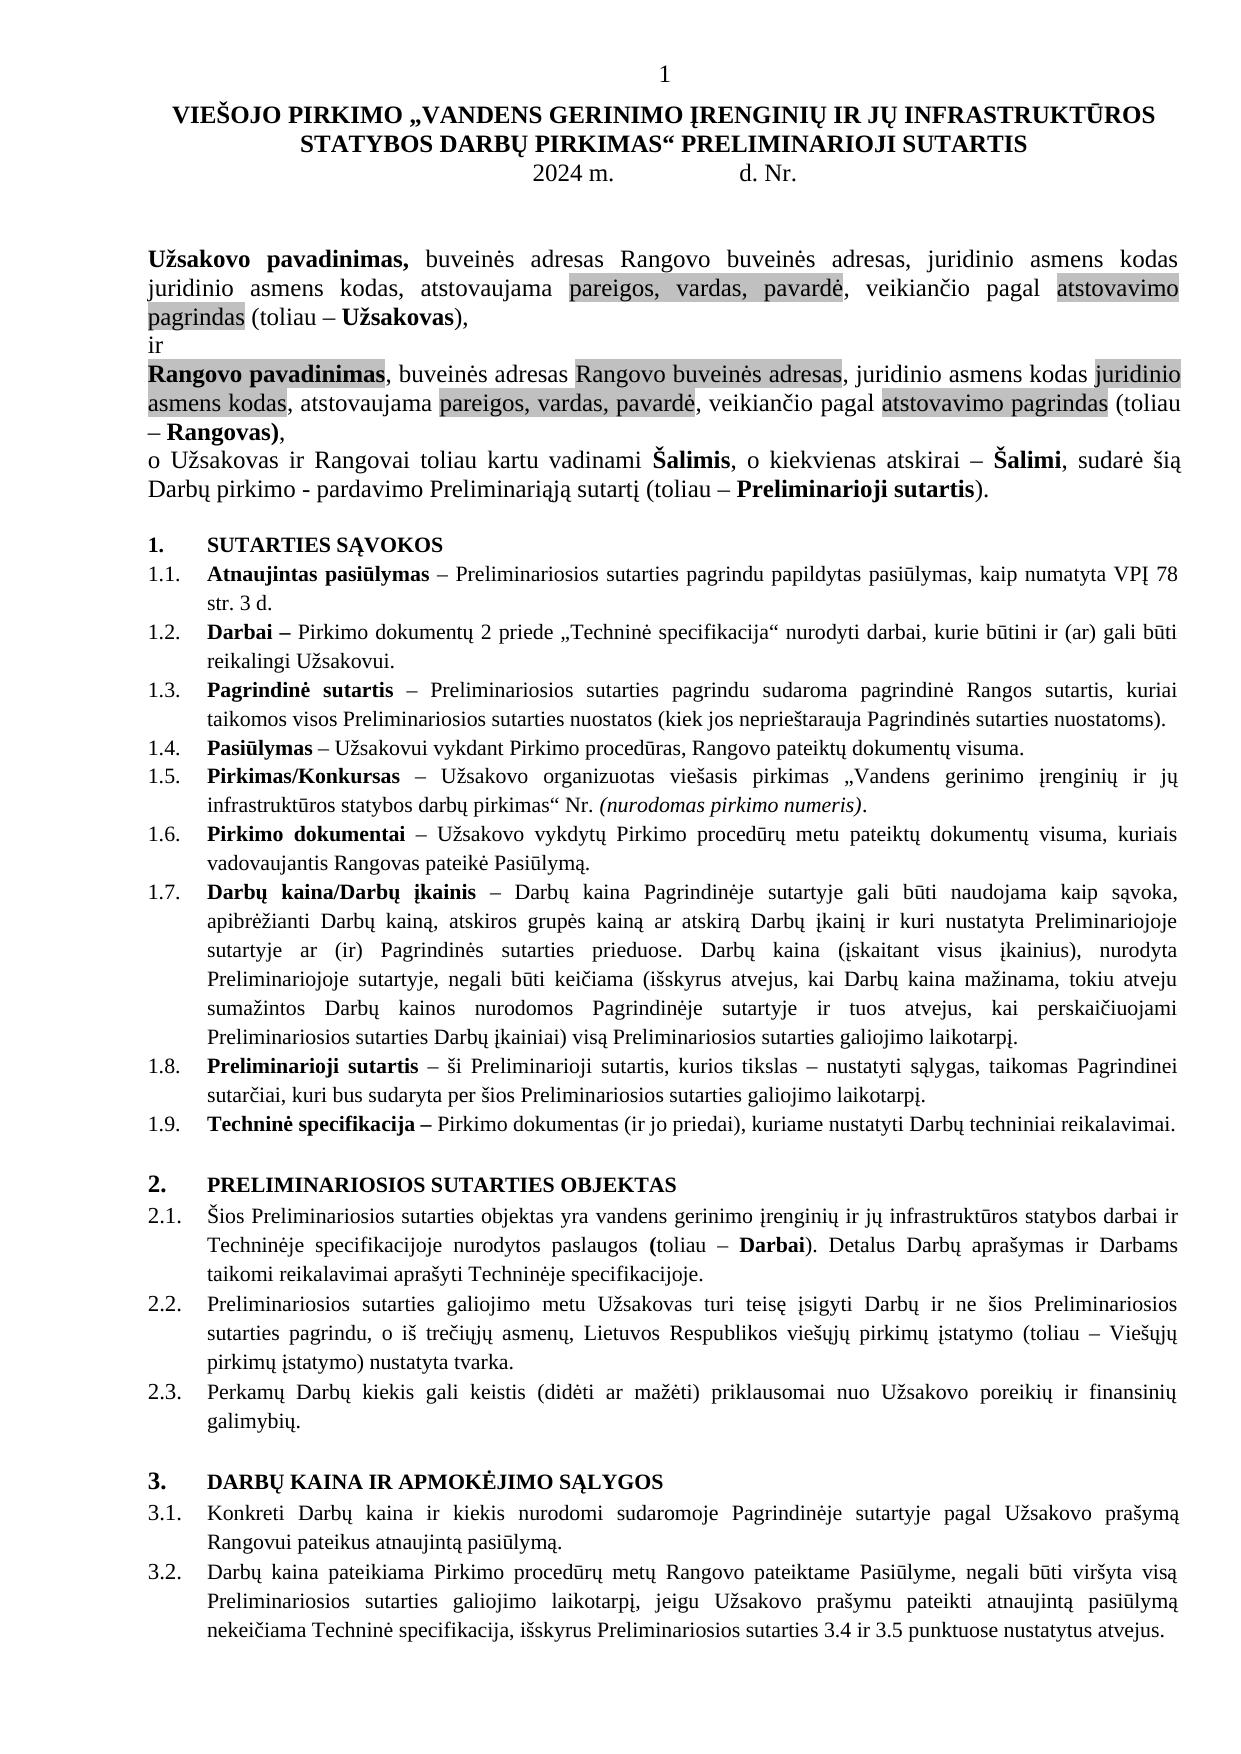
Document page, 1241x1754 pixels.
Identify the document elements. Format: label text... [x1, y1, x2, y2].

list Darbai – Pirkimo dokumentų 2 priede „Techninė specifikacija“ nurodyti darbai, kurie būtini ir (ar) gali būti reikalingi Užsakovui. [148, 619, 1179, 673]
list Pasiūlymas – Užsakovui vykdant Pirkimo procedūras, Rangovo pateiktų dokumentų visuma. [148, 734, 1179, 760]
text ir [148, 330, 1179, 359]
list Preliminarioji sutartis – ši Preliminarioji sutartis, kurios tikslas – nustatyti sąlygas, taikomas Pagrindinei sutarčiai, kuri bus sudaryta per šios Preliminariosios sutarties galiojimo laikotarpį. [148, 1053, 1179, 1107]
text o Užsakovas ir Rangovai toliau kartu vadinami Šalimis, o kiekvienas atskirai – Šalimi, sudarė šią Darbų pirkimo - pardavimo Preliminariąją sutartį (toliau – Preliminarioji sutartis). [148, 445, 1181, 503]
text VIEŠOJO PIRKIMO „VANDENS GERINIMO ĮRENGINIŲ IR JŲ INFRASTRUKTŪROS STATYBOS DARBŲ PIRKIMAS“ PRELIMINARIOJI SUTARTIS [148, 100, 1180, 158]
subtitle PRELIMINARIOSIOS SUTARTIES OBJEKTAS [148, 1169, 1179, 1198]
list Techninė specifikacija – Pirkimo dokumentas (ir jo priedai), kuriame nustatyti Darbų techniniai reikalavimai. [148, 1111, 1179, 1136]
list Šios Preliminariosios sutarties objektas yra vandens gerinimo įrenginių ir jų infrastruktūros statybos darbai ir Techninėje specifikacijoje nurodytos paslaugos (toliau – Darbai). Detalus Darbų aprašymas ir Darbams taikomi reikalavimai aprašyti Techninėje specifikacijoje. [148, 1202, 1179, 1286]
list Darbų kaina pateikiama Pirkimo procedūrų metų Rangovo pateiktame Pasiūlyme, negali būti viršyta visą Preliminariosios sutarties galiojimo laikotarpį, jeigu Užsakovo prašymu pateikti atnaujintą pasiūlymą nekeičiama Techninė specifikacija, išskyrus Preliminariosios sutarties 3.4 ir 3.5 punktuose nustatytus atvejus. [148, 1558, 1179, 1642]
text Užsakovo pavadinimas, buveinės adresas Rangovo buveinės adresas, juridinio asmens kodas juridinio asmens kodas, atstovaujama , veikiančio pagal (toliau – Užsakovas), [148, 244, 1179, 330]
list DARBŲ KAINA IR APMOKĖJIMO SĄLYGOS [148, 1466, 1179, 1495]
list Konkreti Darbų kaina ir kiekis nurodomi sudaromoje Pagrindinėje sutartyje pagal Užsakovo prašymą Rangovui pateikus atnaujintą pasiūlymą. [148, 1499, 1181, 1554]
list Preliminariosios sutarties galiojimo metu Užsakovas turi teisę įsigyti Darbų ir ne šios Preliminariosios sutarties pagrindu, o iš trečiųjų asmenų, Lietuvos Respublikos viešųjų pirkimų įstatymo (toliau – Viešųjų pirkimų įstatymo) nustatyta tvarka. [148, 1290, 1179, 1374]
list Darbų kaina/Darbų įkainis – Darbų kaina Pagrindinėje sutartyje gali būti naudojama kaip sąvoka, apibrėžianti Darbų kainą, atskiros grupės kainą ar atskirą Darbų įkainį ir kuri nustatyta Preliminariojoje sutartyje ar (ir) Pagrindinės sutarties prieduose. Darbų kaina (įskaitant visus įkainius), nurodyta Preliminariojoje sutartyje, negali būti keičiama (išskyrus atvejus, kai Darbų kaina mažinama, tokiu atveju sumažintos Darbų kainos nurodomos Pagrindinėje sutartyje ir tuos atvejus, kai perskaičiuojami Preliminariosios sutarties Darbų įkainiai) visą Preliminariosios sutarties galiojimo laikotarpį. [148, 879, 1179, 1049]
list Atnaujintas pasiūlymas – Preliminariosios sutarties pagrindu papildytas pasiūlymas, kaip numatyta VPĮ 78 str. 3 d. [148, 561, 1179, 615]
list SUTARTIES SĄVOKOS [148, 532, 1179, 557]
list Pirkimo dokumentai – Užsakovo vykdytų Pirkimo procedūrų metu pateiktų dokumentų visuma, kuriais vadovaujantis Rangovas pateikė Pasiūlymą. [148, 821, 1179, 876]
list Pirkimas/Konkursas – Užsakovo organizuotas viešasis pirkimas „Vandens gerinimo įrenginių ir jų infrastruktūros statybos darbų pirkimas“ Nr. (nurodomas pirkimo numeris). [148, 763, 1179, 818]
list Pagrindinė sutartis – Preliminariosios sutarties pagrindu sudaroma pagrindinė Rangos sutartis, kuriai taikomos visos Preliminariosios sutarties nuostatos (kiek jos neprieštarauja Pagrindinės sutarties nuostatoms). [148, 677, 1179, 731]
list Perkamų Darbų kiekis gali keistis (didėti ar mažėti) priklausomai nuo Užsakovo poreikių ir finansinių galimybių. [148, 1378, 1179, 1433]
text , buveinės adresas , juridinio asmens kodas , atstovaujama , veikiančio pagal (toliau – Rangovas), [148, 359, 1181, 445]
